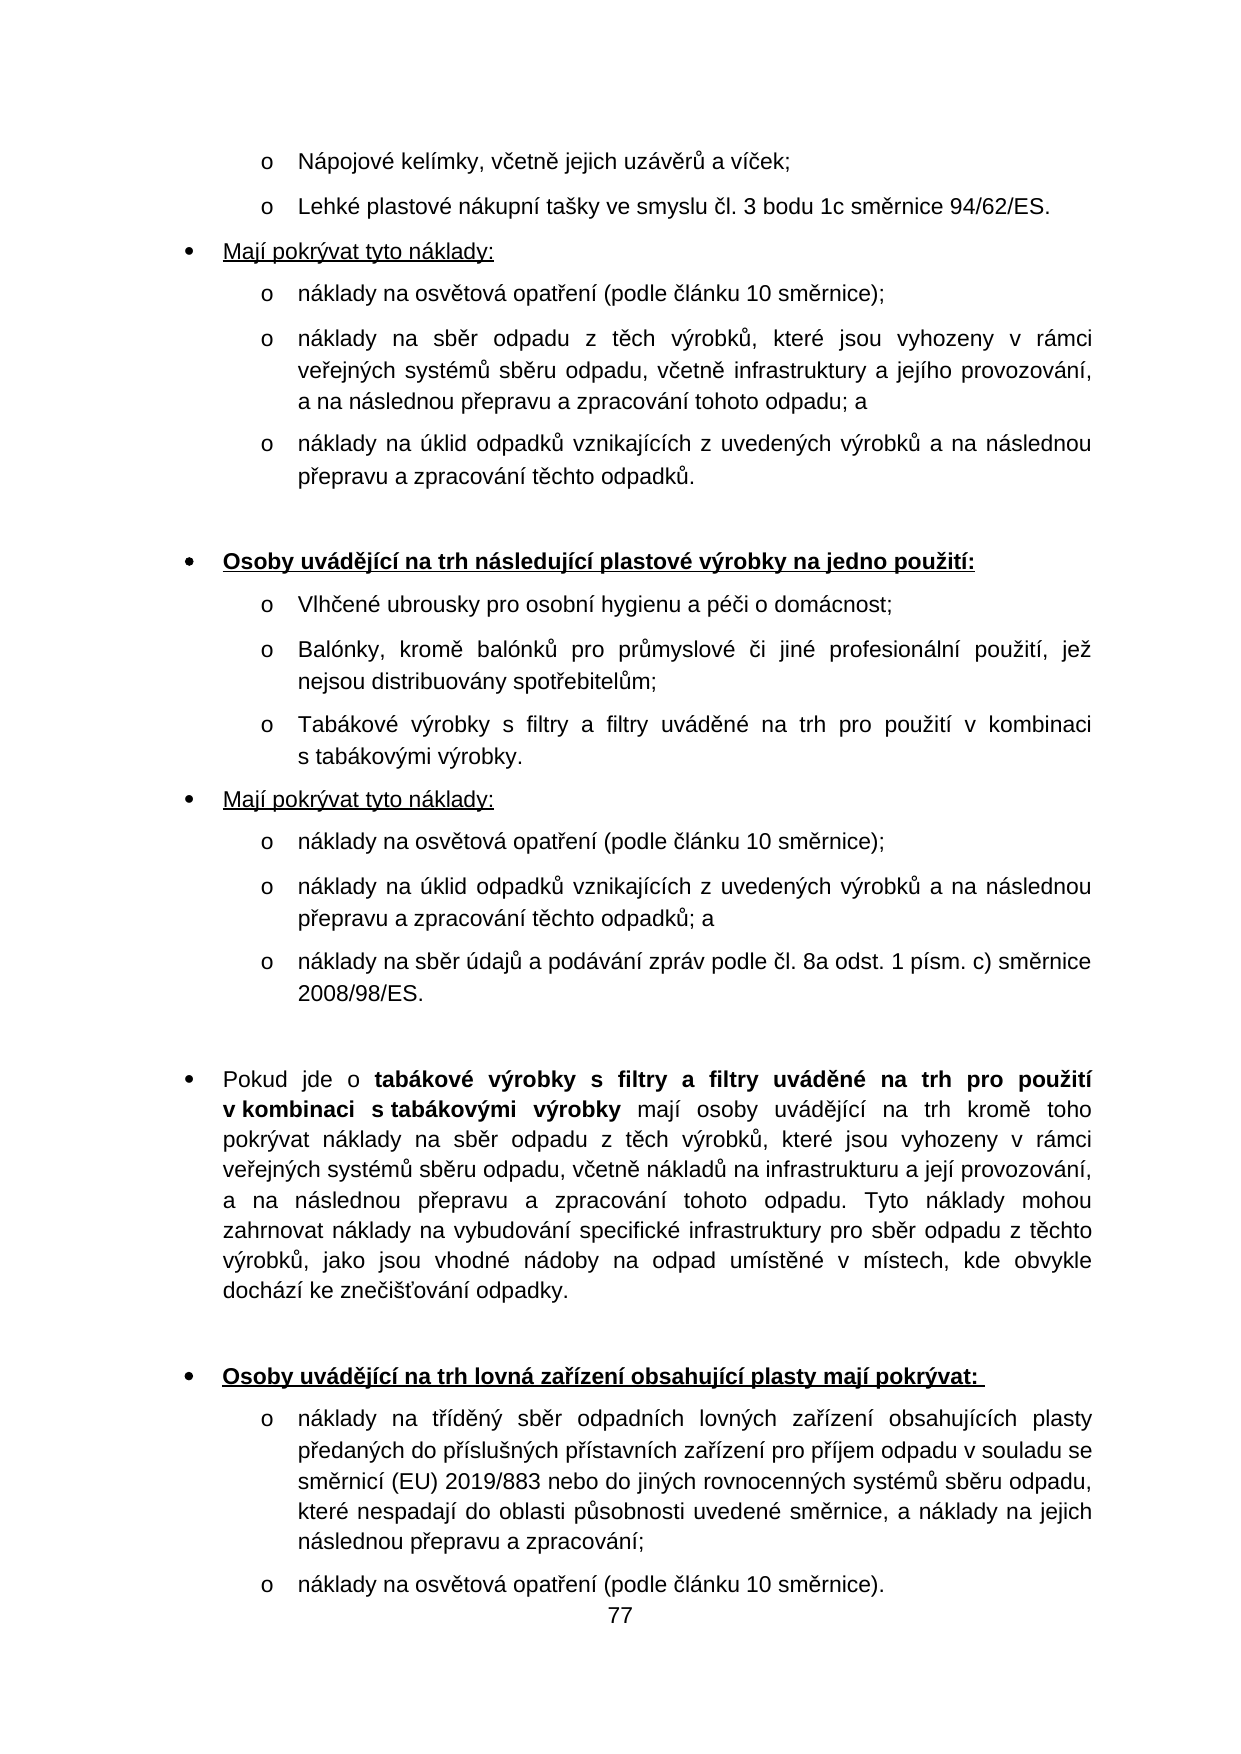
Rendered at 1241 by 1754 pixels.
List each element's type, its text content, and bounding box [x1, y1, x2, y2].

list Mají pokrývat tyto náklady: [185, 786, 1093, 812]
list Osoby uvádějící na trh lovná zařízení obsahující plasty mají pokrývat: [185, 1363, 1093, 1389]
list náklady na tříděný sběr odpadních lovných zařízení obsahujících plasty předaných do příslušných přístavních zařízení pro příjem odpadu v souladu se směrnicí (EU) 2019/883 nebo do jiných rovnocenných systémů sběru odpadu, které nespadají do oblasti působnosti uvedené směrnice, a náklady na jejich následnou přepravu a zpracování; [260, 1405, 1093, 1554]
list náklady na sběr údajů a podávání zpráv podle čl. 8a odst. 1 písm. c) směrnice 2008/98/ES. [260, 948, 1093, 1007]
list náklady na úklid odpadků vznikajících z uvedených výrobků a na následnou přepravu a zpracování těchto odpadků; a [260, 873, 1093, 932]
list Pokud jde o tabákové výrobky s filtry a filtry uváděné na trh pro použití v kombinaci s tabákovými výrobky mají osoby uvádějící na trh kromě toho pokrývat náklady na sběr odpadu z těch výrobků, které jsou vyhozeny v rámci veřejných systémů sběru odpadu, včetně nákladů na infrastrukturu a její provozování, a na následnou přepravu a zpracování tohoto odpadu. Tyto náklady mohou zahrnovat náklady na vybudování specifické infrastruktury pro sběr odpadu z těchto výrobků, jako jsou vhodné nádoby na odpad umístěné v místech, kde obvykle dochází ke znečišťování odpadky. [185, 1066, 1093, 1303]
list Balónky, kromě balónků pro průmyslové či jiné profesionální použití, jež nejsou distribuovány spotřebitelům; [260, 636, 1093, 694]
list Vlhčené ubrousky pro osobní hygienu a péči o domácnost; [260, 591, 1093, 619]
list Osoby uvádějící na trh následující plastové výrobky na jedno použití: [185, 548, 1093, 574]
list náklady na osvětová opatření (podle článku 10 směrnice); [260, 280, 1093, 309]
list náklady na osvětová opatření (podle článku 10 směrnice). [260, 1571, 1093, 1599]
list Nápojové kelímky, včetně jejich uzávěrů a víček; [260, 148, 1093, 176]
list Lehké plastové nákupní tašky ve smyslu čl. 3 bodu 1c směrnice 94/62/ES. [260, 193, 1093, 221]
list náklady na úklid odpadků vznikajících z uvedených výrobků a na následnou přepravu a zpracování těchto odpadků. [260, 430, 1093, 489]
list Mají pokrývat tyto náklady: [185, 238, 1093, 264]
list náklady na osvětová opatření (podle článku 10 směrnice); [260, 828, 1093, 857]
list Tabákové výrobky s filtry a filtry uváděné na trh pro použití v kombinaci s tabákovými výrobky. [260, 711, 1093, 769]
list náklady na sběr odpadu z těch výrobků, které jsou vyhozeny v rámci veřejných systémů sběru odpadu, včetně infrastruktury a jejího provozování, a na následnou přepravu a zpracování tohoto odpadu; a [260, 325, 1093, 414]
